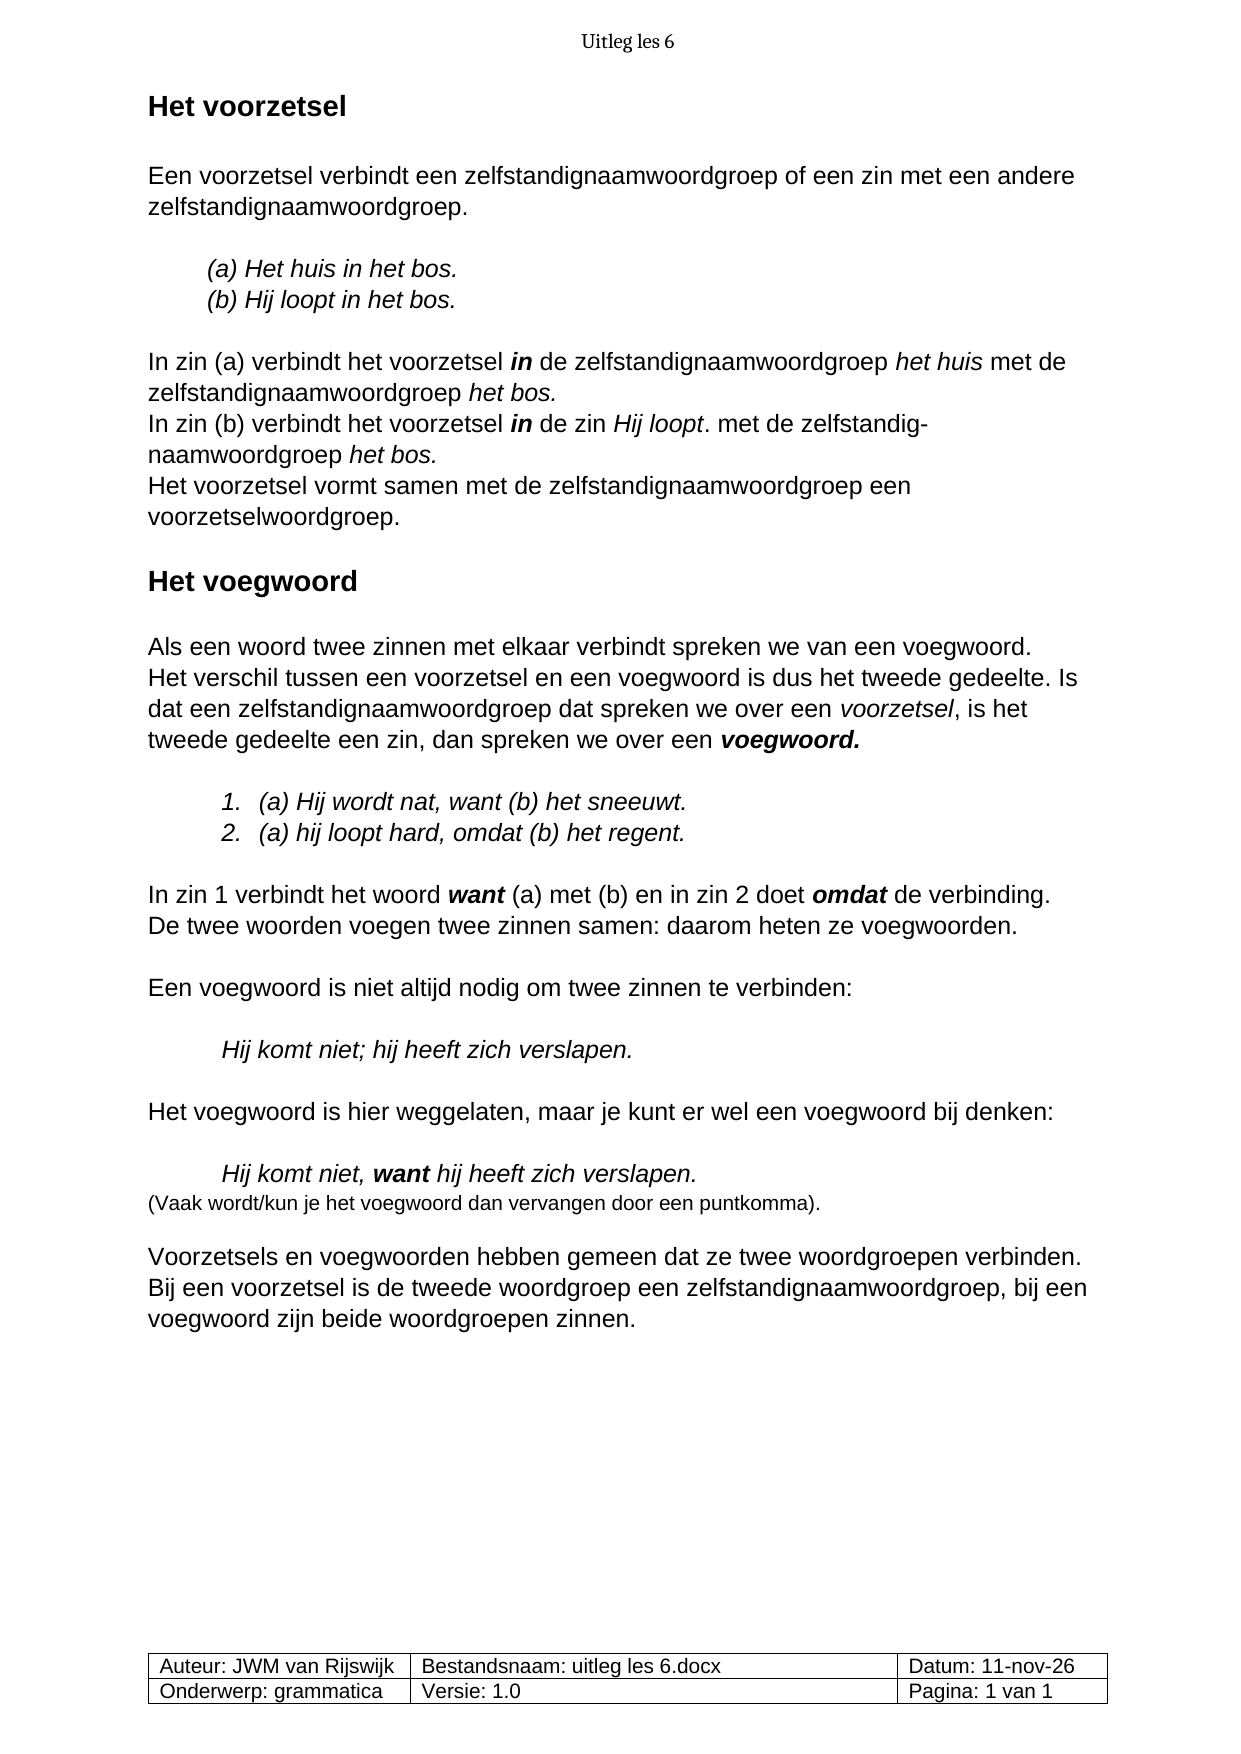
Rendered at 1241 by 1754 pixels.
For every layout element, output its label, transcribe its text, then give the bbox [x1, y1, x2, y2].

text Het voegwoord is hier weggelaten, maar je kunt er wel een voegwoord bij denken: [148, 1097, 1107, 1126]
list (a) hij loopt hard, omdat (b) het regent. [221, 818, 1107, 847]
text Als een woord twee zinnen met elkaar verbindt spreken we van een voegwoord. [148, 632, 1107, 660]
text (Vaak wordt/kun je het voegwoord dan vervangen door een puntkomma). [148, 1190, 1107, 1214]
text Het voorzetsel vormt samen met de zelfstandignaamwoordgroep een voorzetselwoordgroep. [148, 471, 1107, 531]
text Het verschil tussen een voorzetsel en een voegwoord is dus het tweede gedeelte. Is dat een zelfstandignaamwoordgroep dat spreken we over een voorzetsel, is het tweede gedeelte een zin, dan spreken we over een voegwoord. [148, 663, 1107, 753]
text De twee woorden voegen twee zinnen samen: daarom heten ze voegwoorden. [148, 911, 1107, 940]
text In zin (a) verbindt het voorzetsel in de zelfstandignaamwoordgroep het huis met de zelfstandignaamwoordgroep het bos. [148, 347, 1107, 407]
text Een voorzetsel verbindt een zelfstandignaamwoordgroep of een zin met een andere zelfstandignaamwoordgroep. [148, 161, 1107, 221]
list Het huis in het bos. [207, 254, 1107, 283]
text Voorzetsels en voegwoorden hebben gemeen dat ze twee woordgroepen verbinden. Bij een voorzetsel is de tweede woordgroep een zelfstandignaamwoordgroep, bij een voegwoord zijn beide woordgroepen zinnen. [148, 1242, 1107, 1333]
text Een voegwoord is niet altijd nodig om twee zinnen te verbinden: [148, 973, 1107, 1002]
list Hij loopt in het bos. [207, 285, 1107, 314]
text Hij komt niet; hij heeft zich verslapen. [148, 1035, 1107, 1064]
text Het voorzetsel [148, 89, 1107, 122]
text Hij komt niet, want hij heeft zich verslapen. [148, 1159, 1107, 1188]
list (a) Hij wordt nat, want (b) het sneeuwt. [221, 787, 1107, 816]
text In zin 1 verbindt het woord want (a) met (b) en in zin 2 doet omdat de verbinding. [148, 880, 1107, 909]
text In zin (b) verbindt het voorzetsel in de zin Hij loopt. met de zelfstandig-naamwoordgroep het bos. [148, 409, 1107, 469]
text Het voegwoord [148, 564, 1107, 598]
